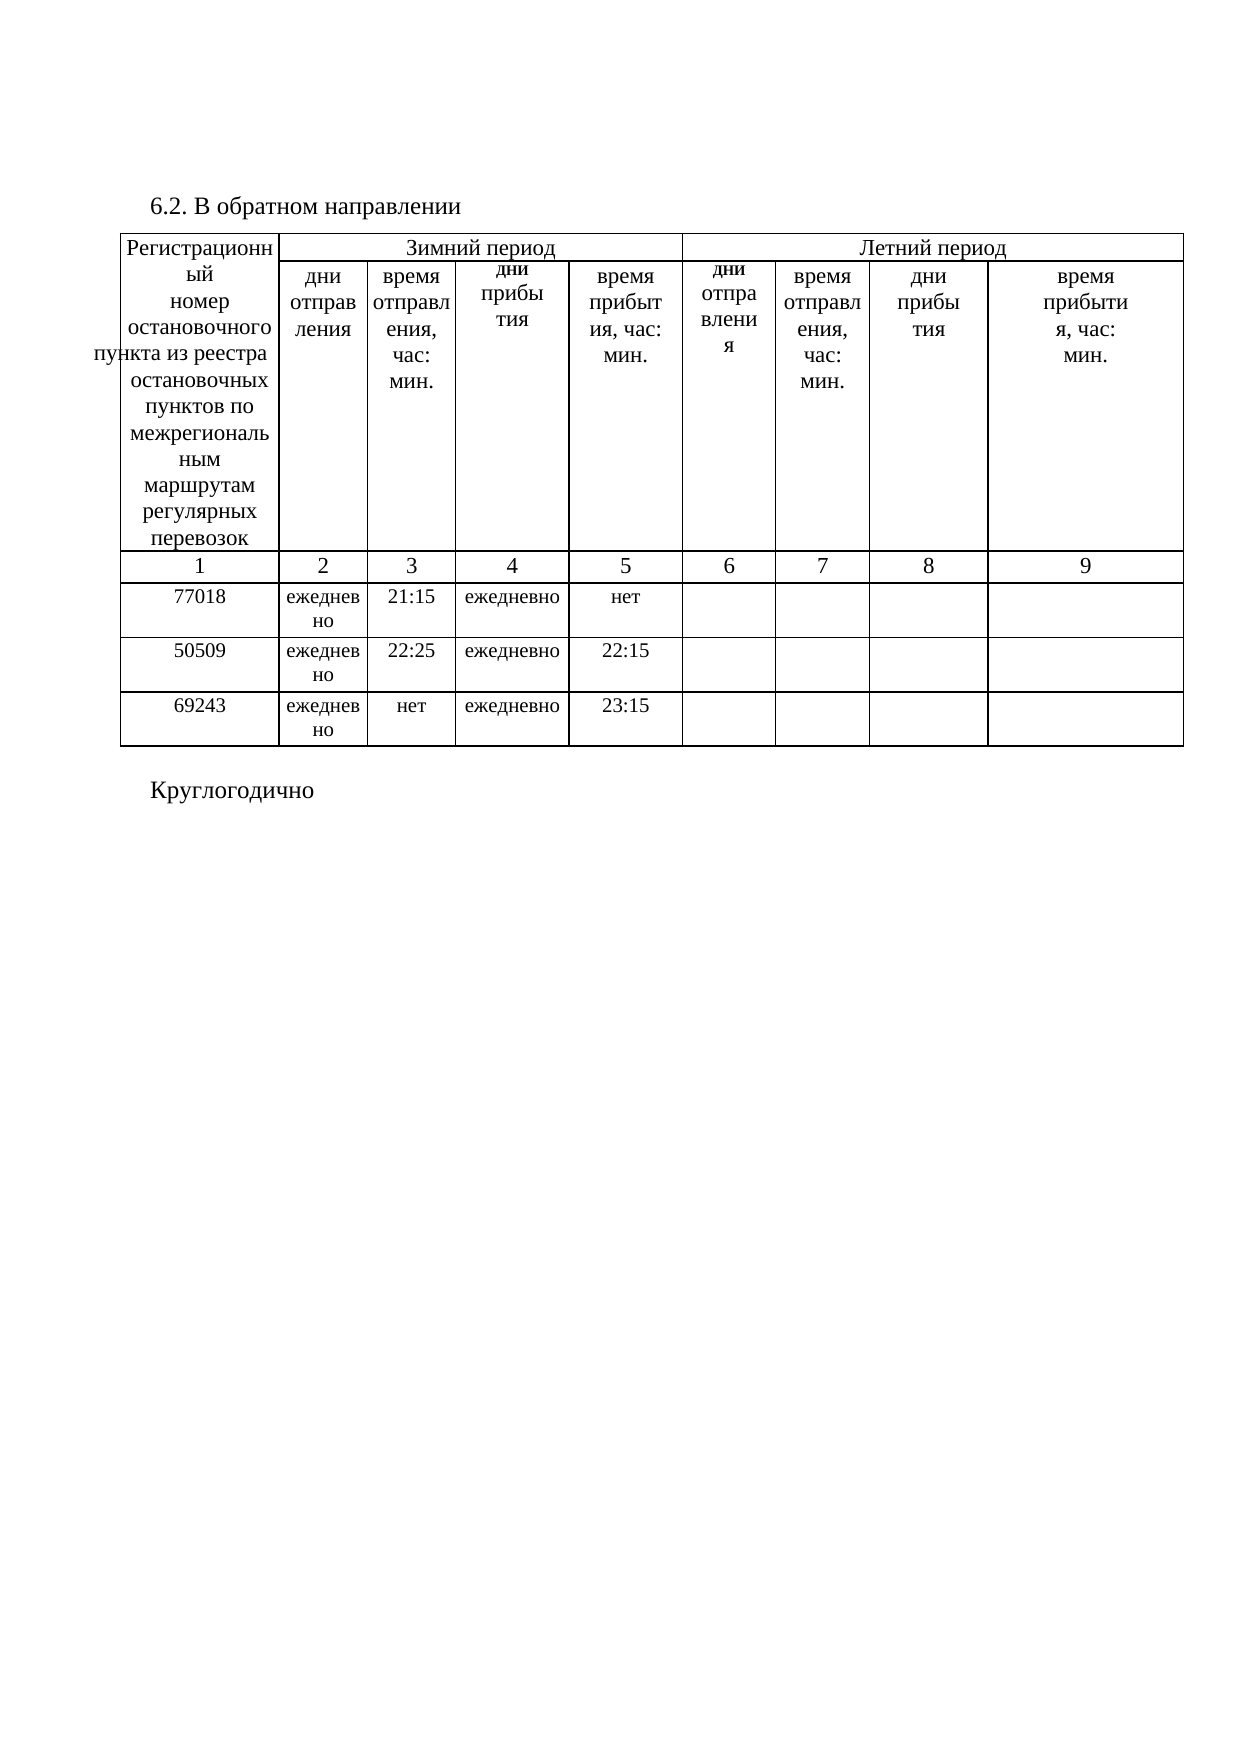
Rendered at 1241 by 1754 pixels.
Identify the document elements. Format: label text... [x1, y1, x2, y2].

text Круглогодично [150, 776, 1090, 804]
table_cell [683, 638, 775, 691]
table_cell 77018 [121, 584, 278, 637]
table_cell время прибыт ия, час: мин. [570, 262, 682, 550]
table_cell ежедневно [280, 638, 367, 691]
table_cell 7 [776, 552, 869, 582]
table_cell [870, 638, 987, 691]
table_cell время отправл ения, час: мин. [776, 262, 869, 550]
table_cell нет [368, 693, 455, 745]
table_cell 5 [570, 552, 682, 582]
table_cell ежедневно [456, 584, 568, 637]
table_cell ДНИ прибы тия [456, 262, 568, 550]
table_cell ежедневно [280, 693, 367, 745]
table_cell время прибыти я, час: мин. [989, 262, 1183, 550]
table_cell дни отправ ления [280, 262, 367, 550]
text 6.2. В обратном направлении [150, 191, 1090, 220]
table_cell [870, 584, 987, 637]
table_cell [776, 693, 869, 745]
table_cell ежедневно [280, 584, 367, 637]
table_cell [989, 584, 1183, 637]
table_cell [989, 638, 1183, 691]
table_cell 8 [870, 552, 987, 582]
table_cell нет [570, 584, 682, 637]
table_cell ежедневно [456, 638, 568, 691]
table_cell 3 [368, 552, 455, 582]
table_cell 22:15 [570, 638, 682, 691]
table_cell 6 [683, 552, 775, 582]
table_cell 9 [989, 552, 1183, 582]
table_cell 50509 [121, 638, 278, 691]
table_cell 22:25 [368, 638, 455, 691]
table_cell дни прибы тия [870, 262, 987, 550]
table_cell [683, 584, 775, 637]
table_cell 23:15 [570, 693, 682, 745]
table_cell 2 [280, 552, 367, 582]
table_cell [776, 584, 869, 637]
table_cell [776, 638, 869, 691]
table_cell 21:15 [368, 584, 455, 637]
table_cell [989, 693, 1183, 745]
table_cell время отправл ения, час: мин. [368, 262, 455, 550]
table_header Зимний период [280, 234, 682, 260]
table_cell ежедневно [456, 693, 568, 745]
table_cell [870, 693, 987, 745]
table_header Летний период [683, 234, 1183, 260]
table_cell [683, 693, 775, 745]
table_cell 4 [456, 552, 568, 582]
table_cell 69243 [121, 693, 278, 745]
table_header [121, 234, 278, 550]
table_cell ДНИ отпра влени я [683, 262, 775, 550]
table_cell 1 [121, 552, 278, 582]
